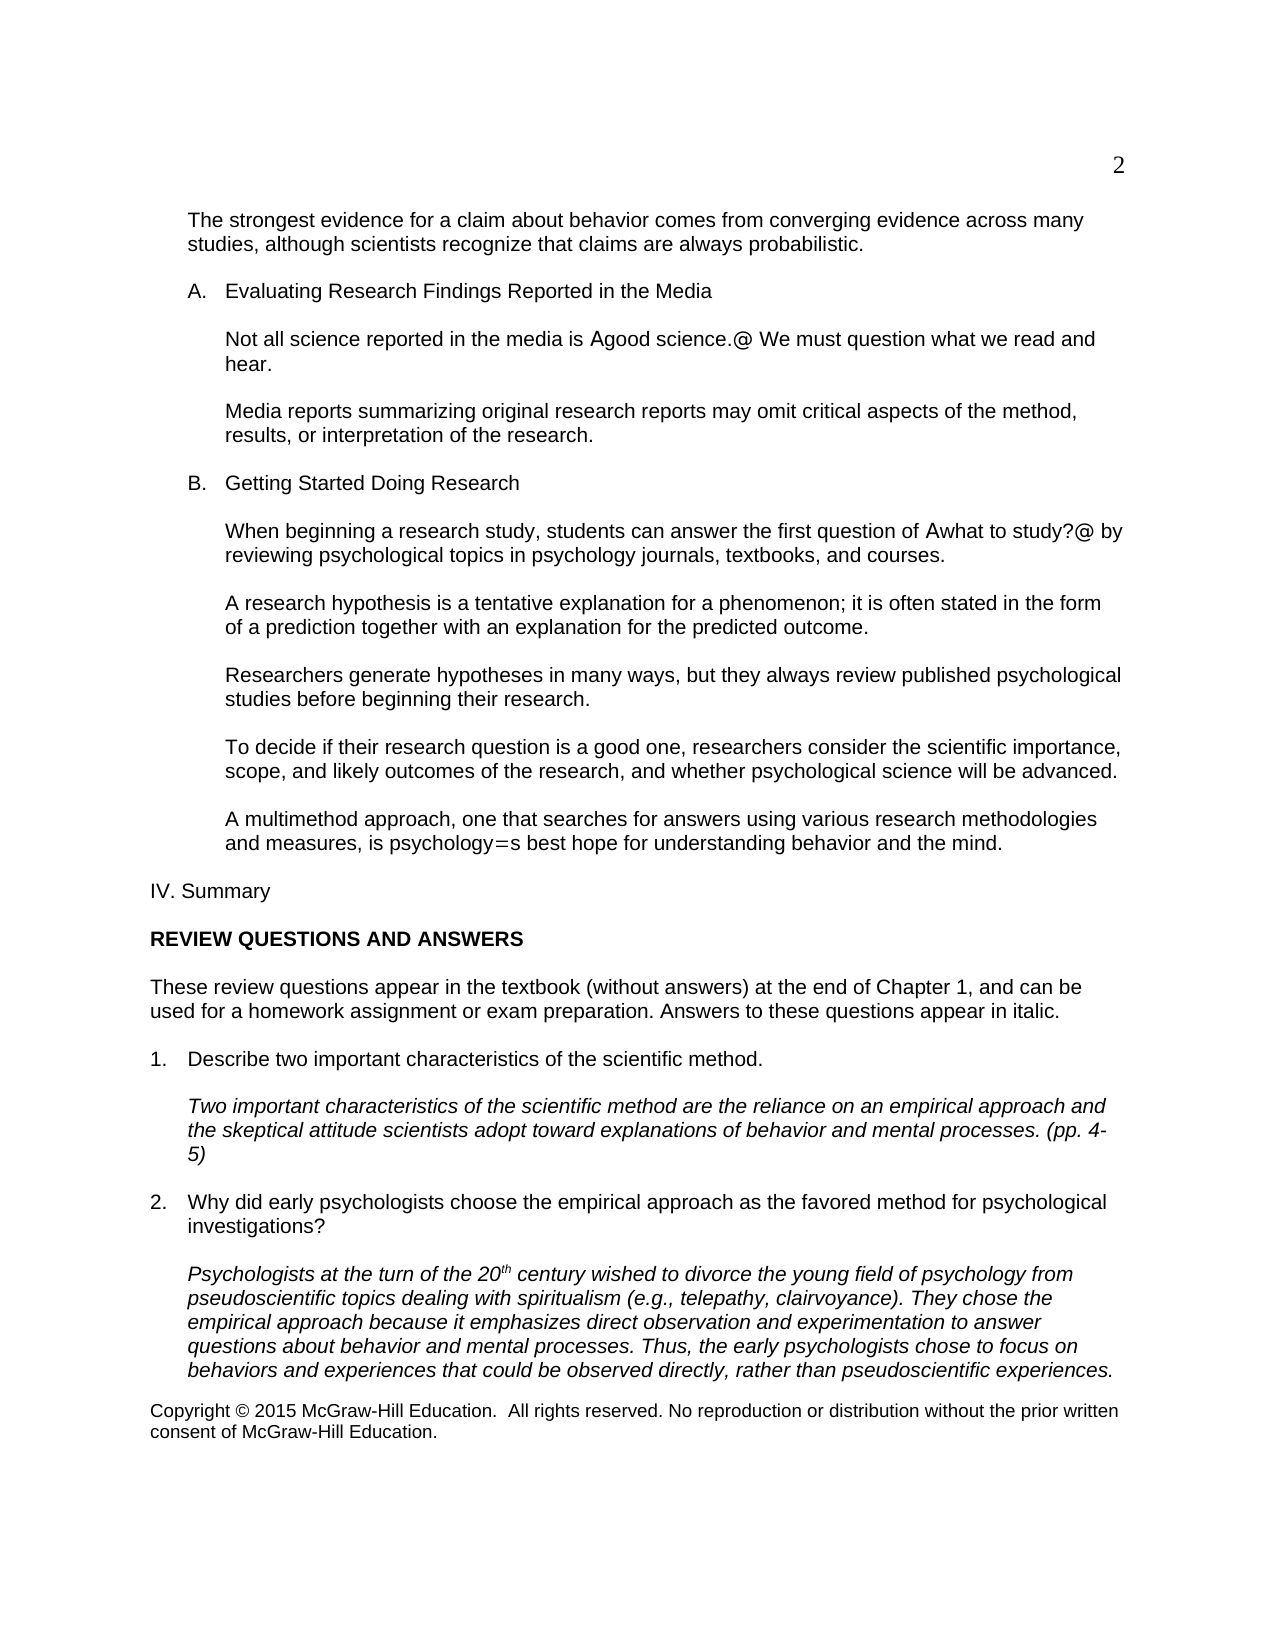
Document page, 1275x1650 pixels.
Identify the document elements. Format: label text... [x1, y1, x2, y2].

text Two important characteristics of the scientific method are the reliance on an empirical approach and the skeptical attitude scientists adopt toward explanations of behavior and mental processes. (pp. 4-5) [187, 1094, 1125, 1166]
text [187, 1262, 1125, 1382]
text A multimethod approach, one that searches for answers using various research methodologies and measures, is psychologys best hope for understanding behavior and the mind. [225, 807, 1125, 855]
text 1. Describe two important characteristics of the scientific method. [150, 1046, 1125, 1070]
text The strongest evidence for a claim about behavior comes from converging evidence across many studies, although scientists recognize that claims are always probabilistic. [187, 207, 1125, 255]
text These review questions appear in the textbook (without answers) at the end of Chapter 1, and can be used for a homework assignment or exam preparation. Answers to these questions appear in italic. [150, 974, 1125, 1022]
text Researchers generate hypotheses in many ways, but they always review published psychological studies before beginning their research. [225, 663, 1125, 711]
text IV. Summary [150, 879, 1125, 903]
text A research hypothesis is a tentative explanation for a phenomenon; it is often stated in the form of a prediction together with an explanation for the predicted outcome. [225, 591, 1125, 639]
text B. Getting Started Doing Research [150, 471, 1125, 495]
text 2. Why did early psychologists choose the empirical approach as the favored method for psychological investigations? [150, 1190, 1125, 1238]
text To decide if their research question is a good one, researchers consider the scientific importance, scope, and likely outcomes of the research, and whether psychological science will be advanced. [225, 735, 1125, 783]
text When beginning a research study, students can answer the first question of what to study? by reviewing psychological topics in psychology journals, textbooks, and courses. [225, 519, 1125, 567]
text REVIEW QUESTIONS AND ANSWERS [150, 927, 1125, 951]
text Media reports summarizing original research reports may omit critical aspects of the method, results, or interpretation of the research. [225, 399, 1125, 447]
text A. Evaluating Research Findings Reported in the Media [187, 279, 1125, 303]
text Not all science reported in the media is good science. We must question what we read and hear. [225, 327, 1125, 375]
